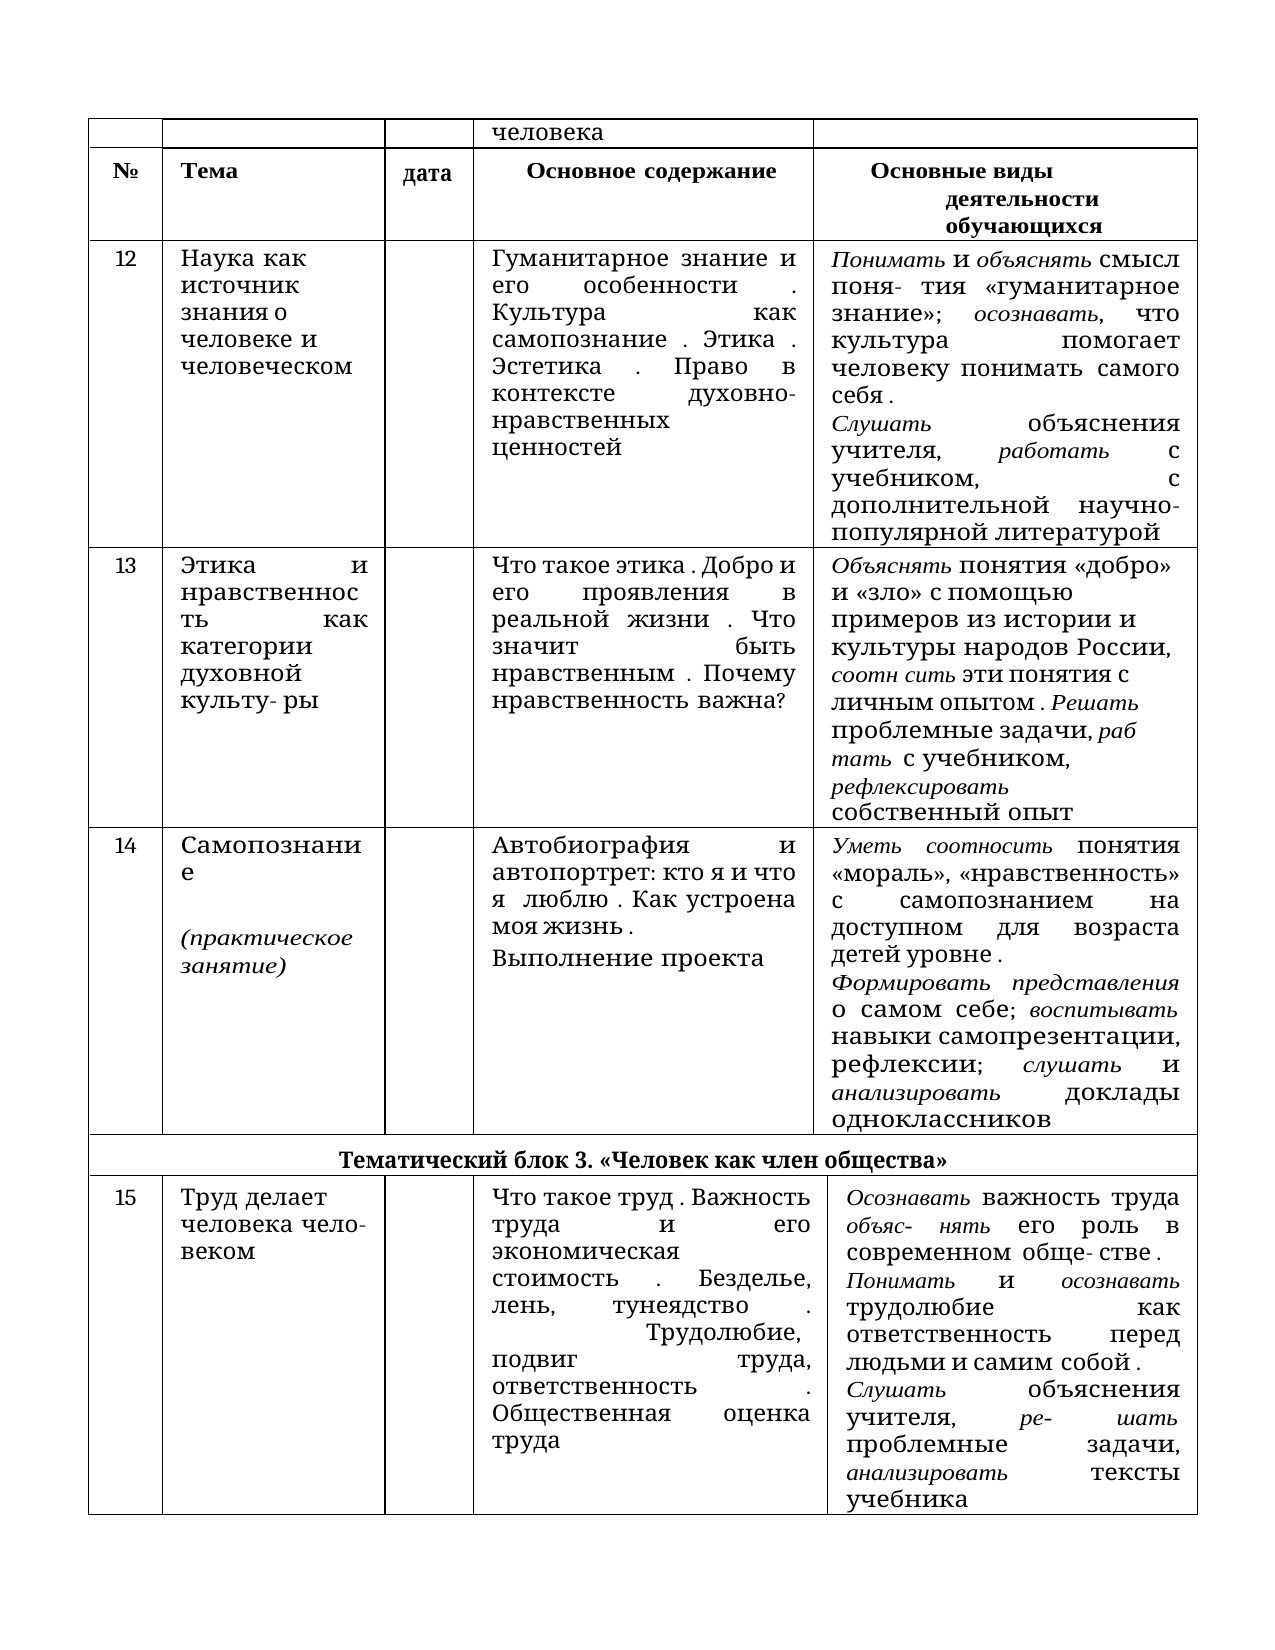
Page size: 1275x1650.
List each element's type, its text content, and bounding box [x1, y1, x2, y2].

table_cell Осознавать важность труда объяс- нять его роль в современном обще- стве . Понимать и осознавать трудолюбие как ответственность перед людьми и самим собой . Слушать объяснения учителя, ре- шать проблемные задачи, анализировать тексты учебника [828, 1176, 1197, 1514]
table_cell № [89, 148, 162, 240]
table_cell [386, 1176, 473, 1514]
table_cell дата [386, 149, 473, 240]
table_cell Тематический блок 3. «Человек как член общества» [89, 1135, 1197, 1175]
table_cell Тема [163, 149, 384, 240]
table_cell Понимать и объяснять смысл поня- тия «гуманитарное знание»; осознавать, что культура помогает человеку понимать самого себя . Слушать объяснения учителя, работать с учебником, с дополнительной научно-популярной литературой [814, 241, 1197, 547]
table_cell Уметь соотносить понятия «мораль», «нравственность» с самопознанием на доступном для возраста детей уровне . Формировать представления о самом себе; воспитывать навыки самопрезентации, рефлексии; слушать и анализировать доклады одноклассников [814, 828, 1197, 1133]
table_cell Этика и нравственность как категории духовной культу- ры [163, 548, 384, 827]
table_cell [386, 548, 473, 827]
table_cell 14 [89, 828, 162, 1133]
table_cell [814, 120, 1197, 147]
table_cell Гуманитарное знание и его особенности . Культура как самопознание . Этика . Эстетика . Право в контексте духовно- нравственных ценностей [474, 241, 813, 547]
table_cell Что такое труд . Важность труда и его экономическая стоимость . Безделье, лень, тунеядство . Трудолюбие, подвиг труда, ответственность . Общественная оценка труда [474, 1176, 827, 1514]
table_cell 11 [89, 119, 162, 147]
table_cell 15 [89, 1176, 162, 1514]
table_cell 12 [89, 241, 162, 547]
table_cell Основные виды деятельности обучающихся [814, 149, 1197, 240]
table_cell [386, 828, 473, 1133]
table_cell Что такое этика . Добро и его проявления в реальной жизни . Что значит быть нравственным . Почему нравственность важна? [474, 548, 813, 827]
table_cell [386, 241, 473, 547]
table_cell Основное содержание [474, 149, 813, 240]
table_cell 13 [89, 548, 162, 827]
table_cell Труд делает человека чело- веком [163, 1176, 384, 1514]
table_cell Самопознание (практическое занятие) [163, 828, 384, 1133]
table_cell Наука как источник знания о человеке и человеческом [163, 241, 384, 547]
table_cell Автобиография и автопортрет: кто я и что я люблю . Как устроена моя жизнь . Выполнение проекта [474, 828, 813, 1133]
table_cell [474, 120, 813, 147]
table_cell Объяснять понятия «добро» и «зло» с помощью примеров из истории и культуры народов России, соотн сить эти понятия с личным опытом . Решать проблемные задачи, раб тать с учебником, рефлексировать собственный опыт [814, 548, 1197, 827]
table_cell [386, 120, 473, 147]
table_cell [163, 120, 384, 147]
